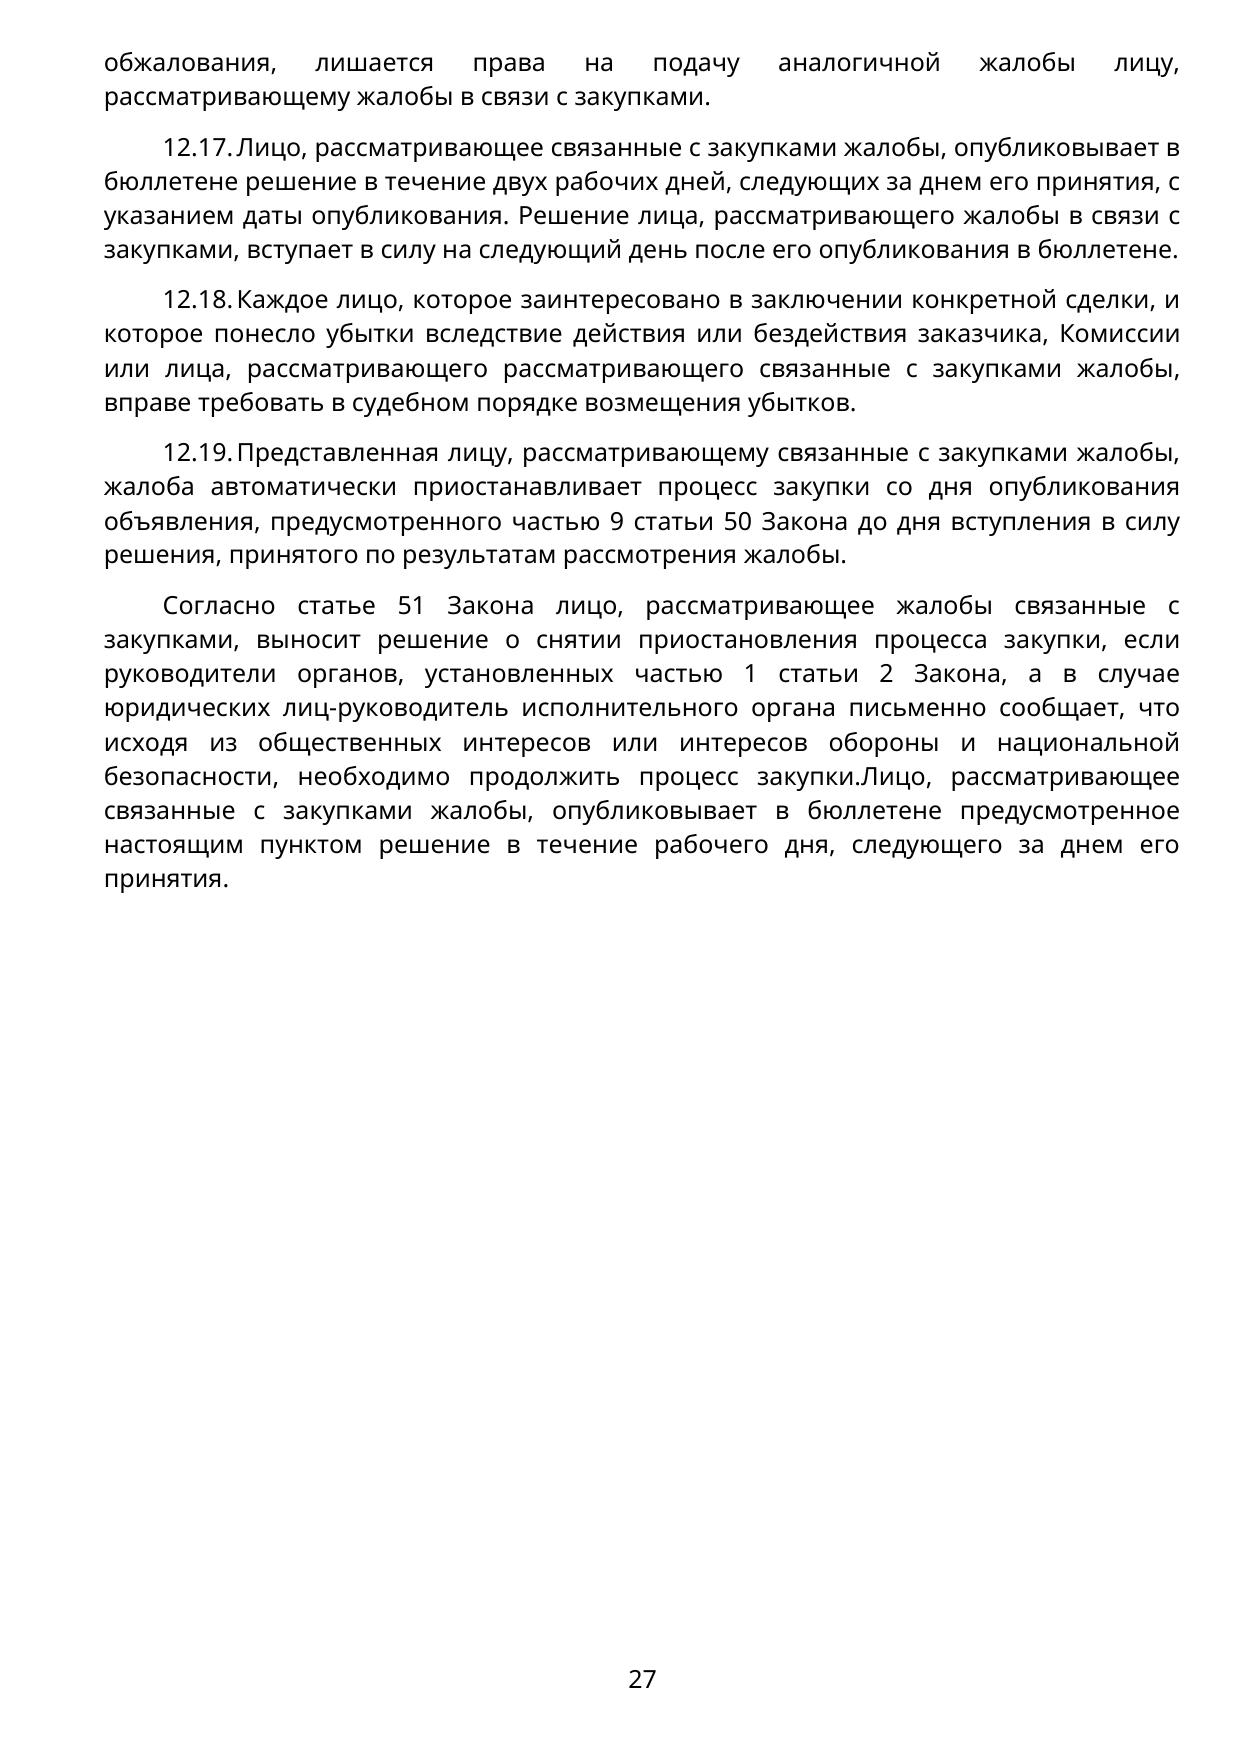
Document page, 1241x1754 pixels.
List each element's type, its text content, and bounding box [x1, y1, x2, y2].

text 12.17. Лицо, рассматривающее связанные с закупками жалобы, опубликовывает в бюллетене решение в течение двух рабочих дней, следующих за днем его принятия, с указанием даты опубликования. Решение лица, рассматривающего жалобы в связи с закупками, вступает в силу на следующий день после его опубликования в бюллетене. [103, 129, 1181, 265]
text Согласно статье 51 Закона лицо, рассматривающее жалобы связанные с закупками, выносит решение о снятии приостановления процесса закупки, если руководители органов, установленных частью 1 статьи 2 Закона, а в случае юридических лиц-руководитель исполнительного органа письменно сообщает, что исходя из общественных интересов или интересов обороны и национальной безопасности, необходимо продолжить процесс закупки.Лицо, рассматривающее связанные с закупками жалобы, опубликовывает в бюллетене предусмотренное настоящим пунктом решение в течение рабочего дня, следующего за днем его принятия. [103, 588, 1181, 894]
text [103, 44, 1181, 112]
text 12.19. Представленная лицу, рассматривающему связанные с закупками жалобы, жалоба автоматически приостанавливает процесс закупки со дня опубликования объявления, предусмотренного частью 9 статьи 50 Закона до дня вступления в силу решения, принятого по результатам рассмотрения жалобы. [103, 435, 1181, 571]
text 12.18. Каждое лицо, которое заинтересовано в заключении конкретной сделки, и которое понесло убытки вследствие действия или бездействия заказчика, Комиссии или лица, рассматривающего рассматривающего связанные с закупками жалобы, вправе требовать в судебном порядке возмещения убытков. [103, 282, 1181, 418]
